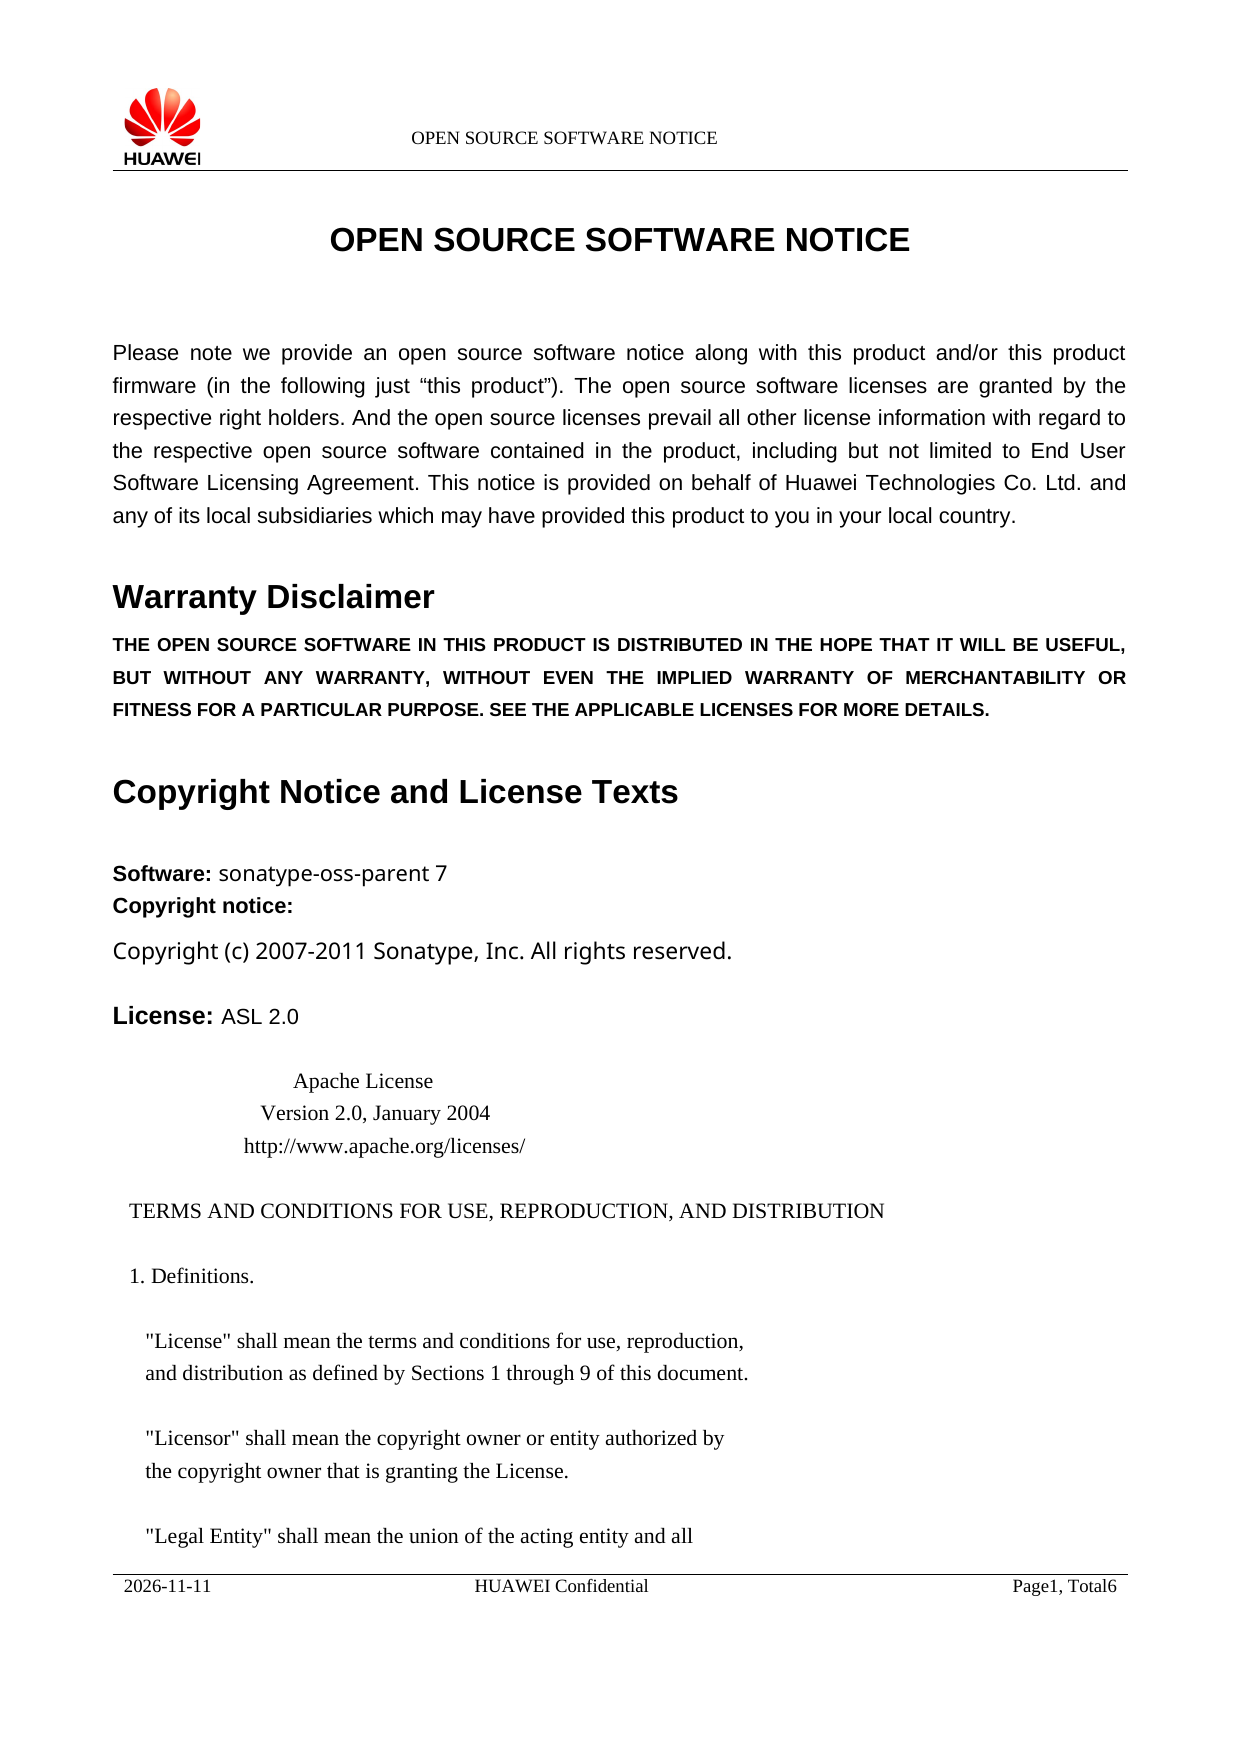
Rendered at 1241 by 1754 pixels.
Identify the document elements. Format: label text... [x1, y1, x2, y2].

text Copyright Notice and License Texts [112, 759, 1128, 824]
text OPEN SOURCE SOFTWARE NOTICE [112, 206, 1128, 271]
text Copyright notice: [112, 889, 1128, 921]
text The open source software in this product is distributed in the hope that it will be useful, but WITHOUT ANY WARRANTY, without even the implied warranty of MERCHANTABILITY or FITNESS FOR A PARTICULAR PURPOSE. See the applicable licenses for more details. [112, 629, 1128, 726]
title Software: sonatype-oss-parent 7 [112, 856, 1128, 889]
text License: ASL 2.0 [112, 999, 1128, 1031]
text Copyright (c) 2007-2011 Sonatype, Inc. All rights reserved. [112, 934, 1128, 999]
text Please note we provide an open source software notice along with this product and/or this product firmware (in the following just “this product”). The open source software licenses are granted by the respective right holders. And the open source licenses prevail all other license information with regard to the respective open source software contained in the product, including but not limited to End User Software Licensing Agreement. This notice is provided on behalf of Huawei Technologies Co. Ltd. and any of its local subsidiaries which may have provided this product to you in your local country. [112, 336, 1128, 531]
picture [124, 88, 201, 165]
text Warranty Disclaimer [112, 564, 1128, 629]
